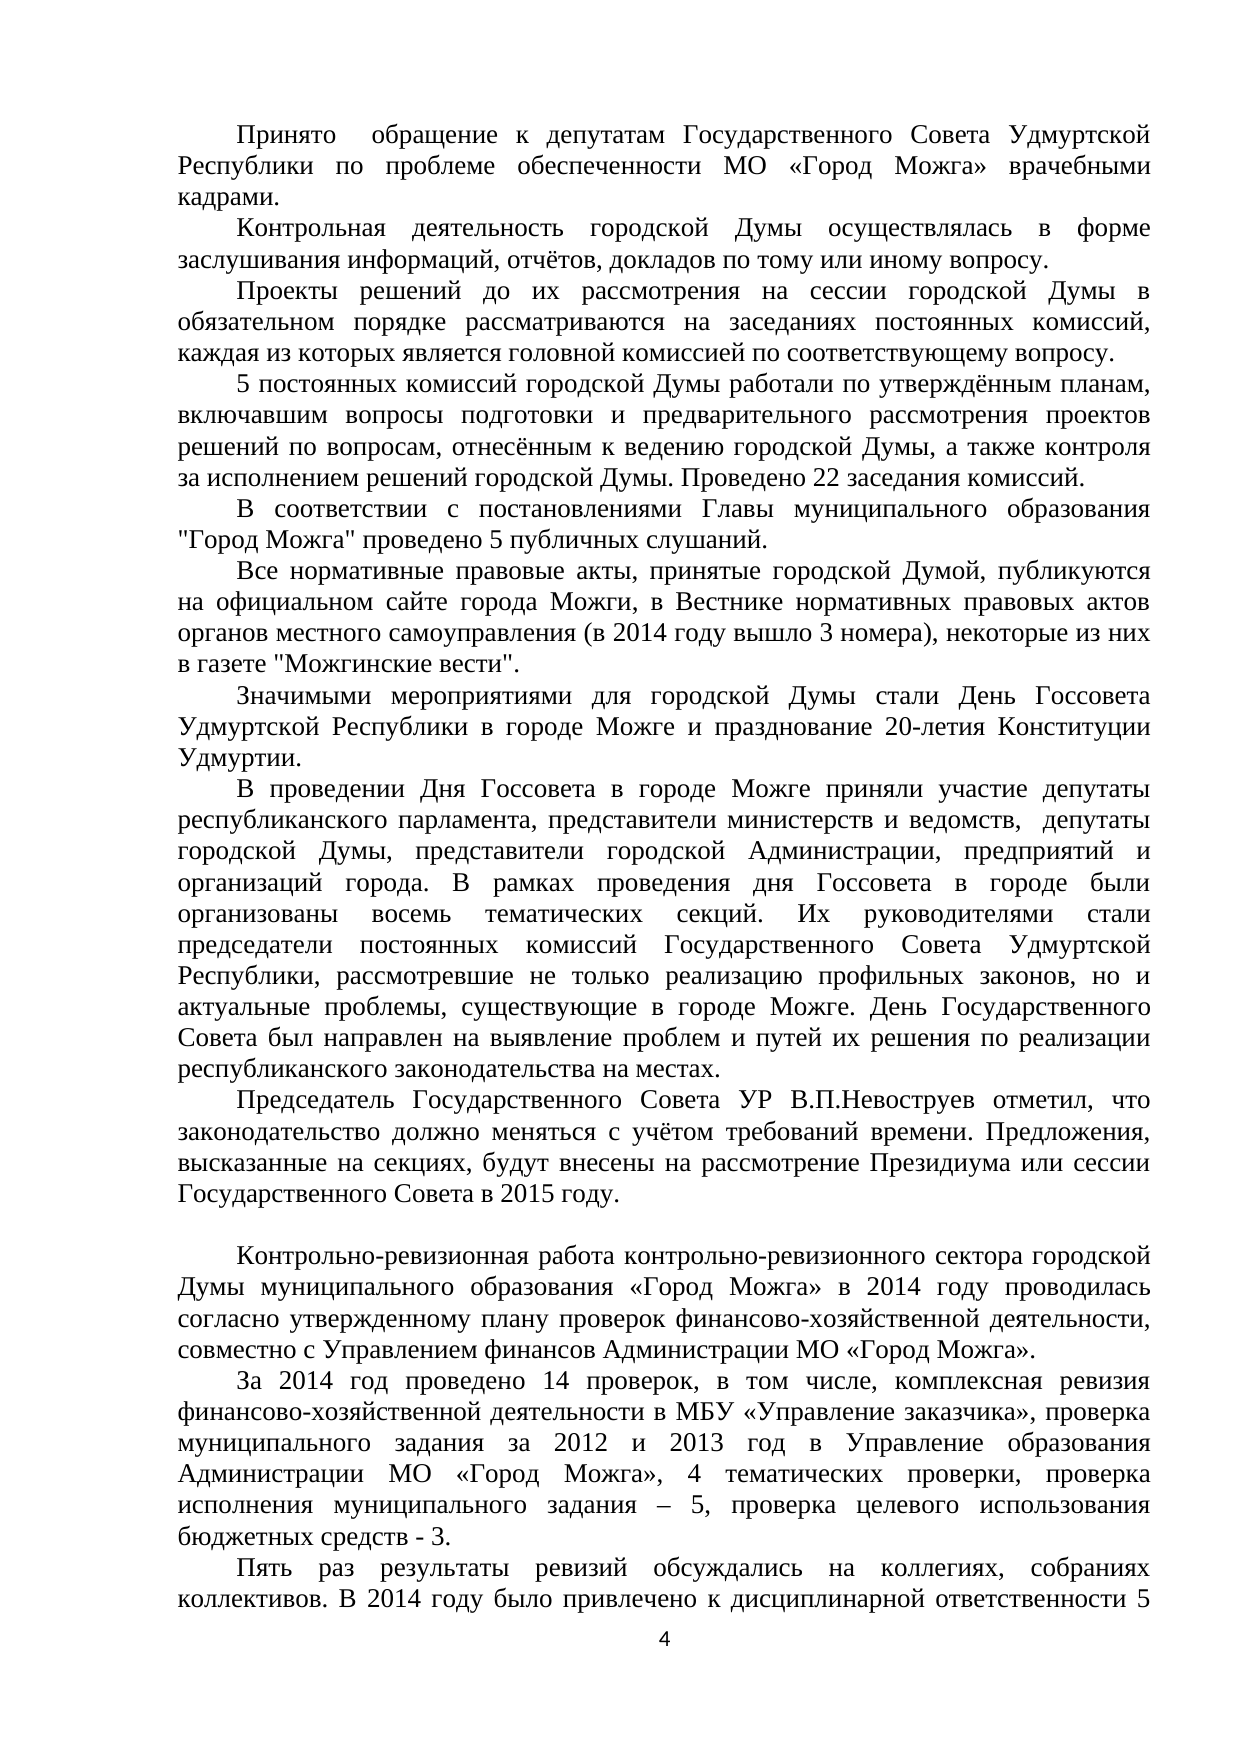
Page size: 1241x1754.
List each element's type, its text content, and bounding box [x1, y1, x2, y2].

list Контрольная деятельность городской Думы осуществлялась в форме заслушивания информаций, отчётов, докладов по тому или иному вопросу. [177, 212, 1152, 274]
text За 2014 год проведено 14 проверок, в том числе, комплексная ревизия финансово-хозяйственной деятельности в МБУ «Управление заказчика», проверка муниципального задания за 2012 и 2013 год в Управление образования Администрации МО «Город Можга», 4 тематических проверки, проверка исполнения муниципального задания – 5, проверка целевого использования бюджетных средств - 3. [177, 1364, 1152, 1551]
text Контрольно-ревизионная работа контрольно-ревизионного сектора городской Думы муниципального образования «Город Можга» в 2014 году проводилась согласно утвержденному плану проверок финансово-хозяйственной деятельности, совместно с Управлением финансов Администрации МО «Город Можга». [177, 1239, 1152, 1364]
text В проведении Дня Госсовета в городе Можге приняли участие депутаты республиканского парламента, представители министерств и ведомств, депутаты городской Думы, представители городской Администрации, предприятий и организаций города. В рамках проведения дня Госсовета в городе были организованы восемь тематических секций. Их руководителями стали председатели постоянных комиссий Государственного Совета Удмуртской Республики, рассмотревшие не только реализацию профильных законов, но и актуальные проблемы, существующие в городе Можге. День Государственного Совета был направлен на выявление проблем и путей их решения по реализации республиканского законодательства на местах. [177, 772, 1152, 1084]
text Принято обращение к депутатам Государственного Совета Удмуртской Республики по проблеме обеспеченности МО «Город Можга» врачебными кадрами. [177, 118, 1152, 212]
text В соответствии с постановлениями Главы муниципального образования "Город Можга" проведено 5 публичных слушаний. [177, 492, 1152, 554]
list Значимыми мероприятиями для городской Думы стали День Госсовета Удмуртской Республики в городе Можге и празднование 20-летия Конституции Удмуртии. [177, 679, 1152, 772]
text Председатель Государственного Совета УР В.П.Невоструев отметил, что законодательство должно меняться с учётом требований времени. Предложения, высказанные на секциях, будут внесены на рассмотрение Президиума или сессии Государственного Совета в 2015 году. [177, 1084, 1152, 1208]
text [177, 1551, 1152, 1613]
text Проекты решений до их рассмотрения на сессии городской Думы в обязательном порядке рассматриваются на заседаниях постоянных комиссий, каждая из которых является головной комиссией по соответствующему вопросу. [177, 274, 1152, 367]
list 5 постоянных комиссий городской Думы работали по утверждённым планам, включавшим вопросы подготовки и предварительного рассмотрения проектов решений по вопросам, отнесённым к ведению городской Думы, а также контроля за исполнением решений городской Думы. Проведено 22 заседания комиссий. [177, 367, 1152, 492]
text Все нормативные правовые акты, принятые городской Думой, публикуются на официальном сайте города Можги, в Вестнике нормативных правовых актов органов местного самоуправления (в 2014 году вышло 3 номера), некоторые из них в газете "Можгинские вести". [177, 554, 1152, 679]
